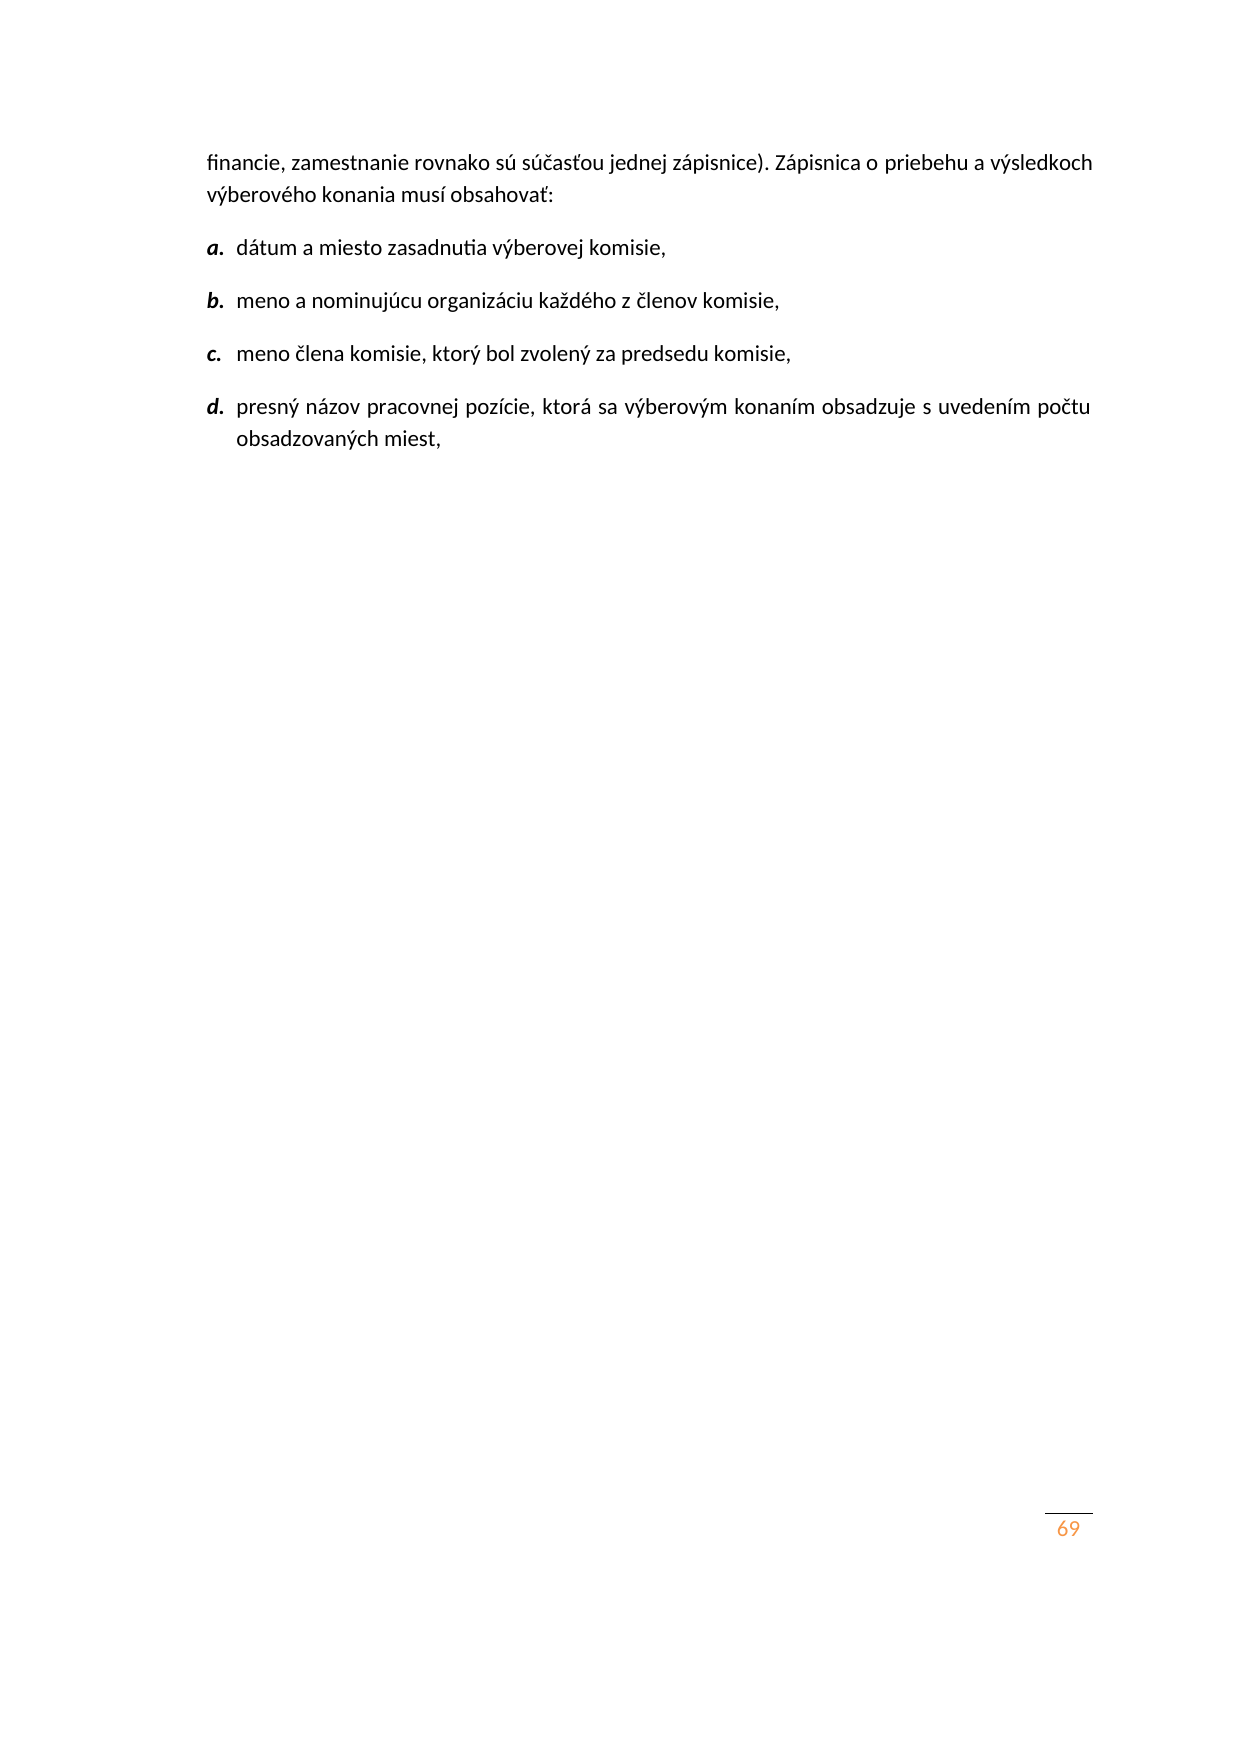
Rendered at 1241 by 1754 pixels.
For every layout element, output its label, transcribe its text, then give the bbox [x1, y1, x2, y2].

list dátum a miesto zasadnutia výberovej komisie, [207, 233, 1093, 261]
list presný názov pracovnej pozície, ktorá sa výberovým konaním obsadzuje s uvedením počtu obsadzovaných miest, [207, 392, 1093, 452]
list meno a nominujúcu organizáciu každého z členov komisie, [207, 286, 1093, 314]
list Výberová komisia vyhotoví Zápisnicu o priebehu a výsledkoch výberového konania (vzor Zápisnice v prílohe tohto dokumentu) na každé z obsadzovaných miest, ktorú podpíšu všetci členovia výberovej komisie. V prípade, že sa v rovnakom termíne realizuje výberové konanie na obsadenie pracovných pozícií TSP a TP vyhotovuje sa jedna zápisnica. Z výberového konania na obsadenie pracovnej pozície OP sa vyhotovuje zápisnica samostatne (v prípade, že sa v rovnakom termíne realizujú výberové konania na pozície OP pre viaceré oblasti – bývanie, financie, zamestnanie rovnako sú súčasťou jednej zápisnice). Zápisnica o priebehu a výsledkoch výberového konania musí obsahovať: [148, 148, 1093, 208]
list meno člena komisie, ktorý bol zvolený za predsedu komisie, [207, 339, 1093, 367]
